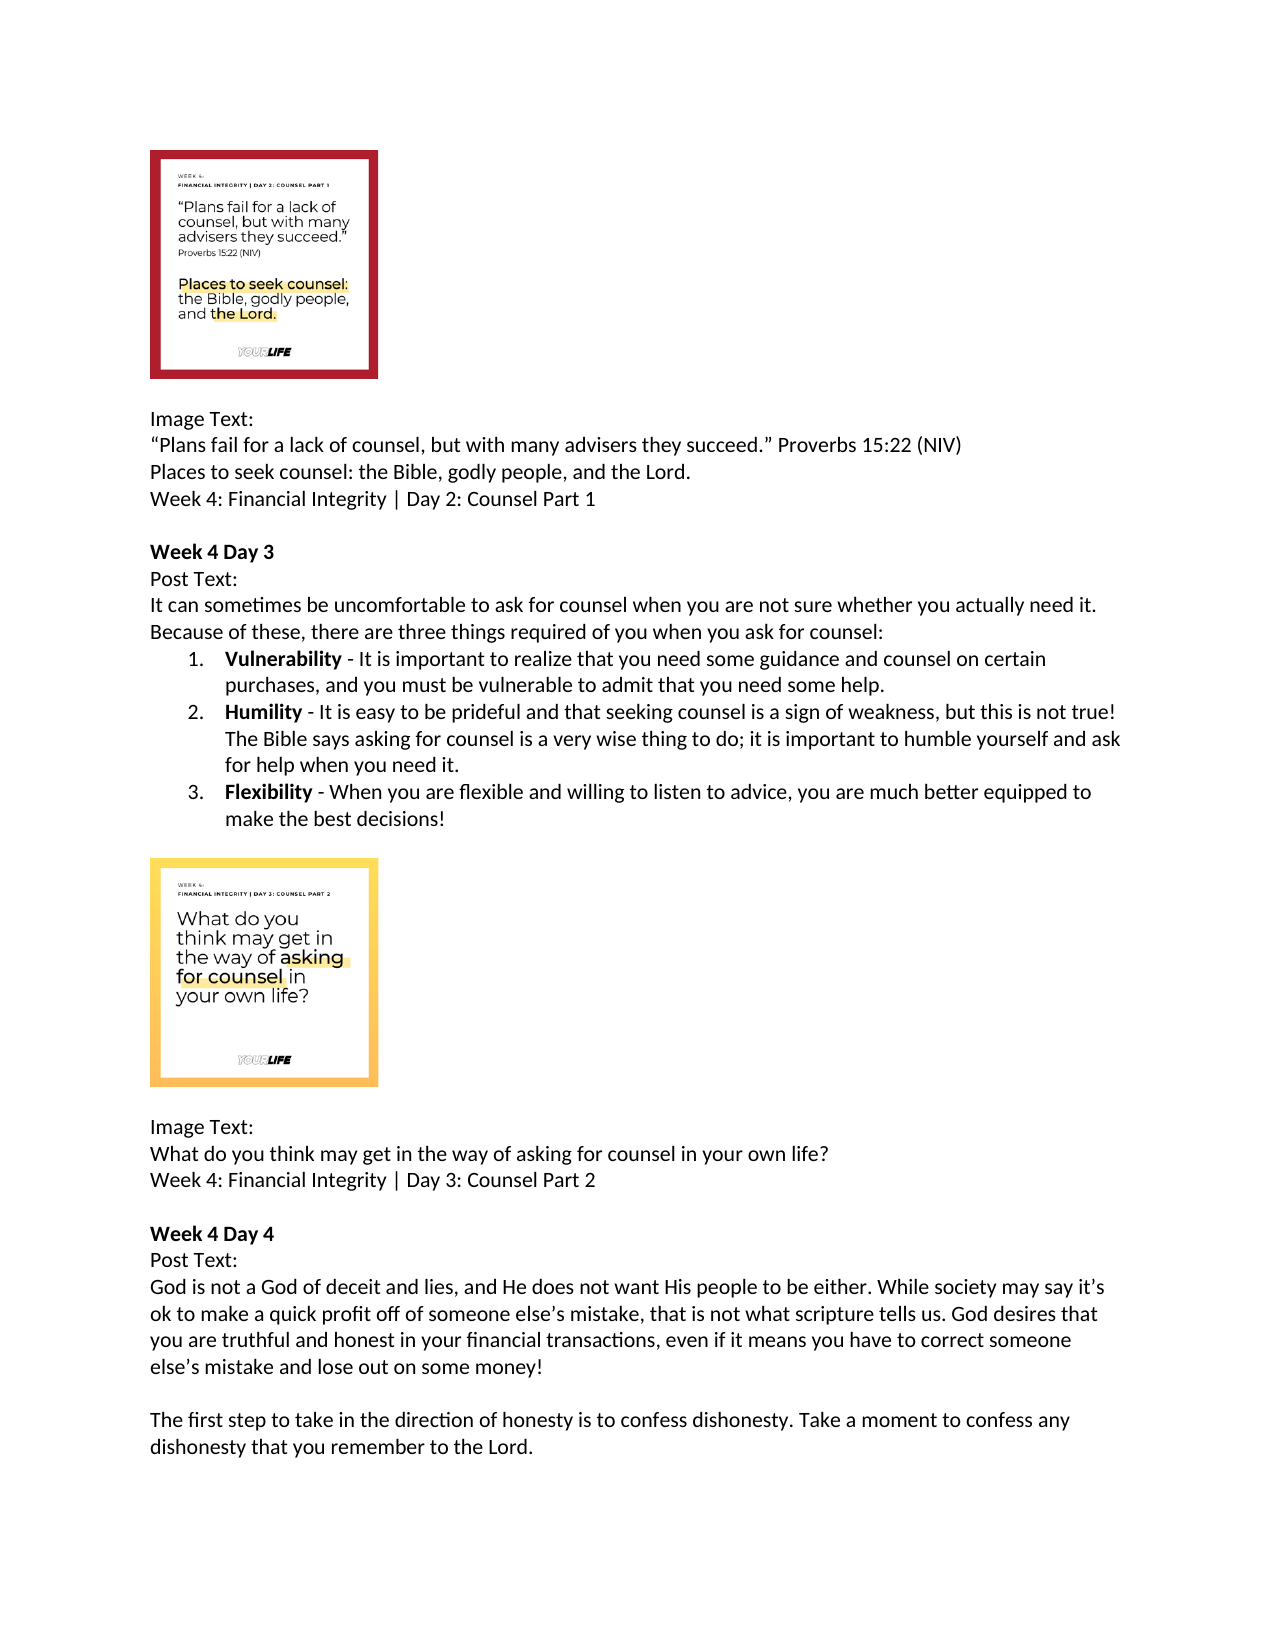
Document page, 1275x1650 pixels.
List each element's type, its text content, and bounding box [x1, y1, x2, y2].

picture [150, 858, 379, 1087]
text The first step to take in the direction of honesty is to confess dishonesty. Take a moment to confess any dishonesty that you remember to the Lord. [150, 1407, 1125, 1460]
text God is not a God of deceit and lies, and He does not want His people to be either. While society may say it’s ok to make a quick profit off of someone else’s mistake, that is not what scripture tells us. God desires that you are truthful and honest in your financial transactions, even if it means you have to correct someone else’s mistake and lose out on some money! [150, 1273, 1125, 1380]
text “Plans fail for a lack of counsel, but with many advisers they succeed.” Proverbs 15:22 (NIV) [150, 432, 1125, 458]
list Vulnerability - It is important to realize that you need some guidance and counsel on certain purchases, and you must be vulnerable to admit that you need some help. [187, 645, 1125, 698]
picture [150, 150, 379, 379]
list Flexibility - When you are flexible and willing to listen to advice, you are much better equipped to make the best decisions! [187, 778, 1125, 832]
text It can sometimes be uncomfortable to ask for counsel when you are not sure whether you actually need it. Because of these, there are three things required of you when you ask for counsel: [150, 592, 1125, 645]
text What do you think may get in the way of asking for counsel in your own life? [150, 1140, 1125, 1167]
list Humility - It is easy to be prideful and that seeking counsel is a sign of weakness, but this is not true! The Bible says asking for counsel is a very wise thing to do; it is important to humble yourself and ask for help when you need it. [187, 698, 1125, 778]
text Post Text: [150, 1247, 1125, 1273]
text Week 4 Day 3 [150, 538, 1125, 565]
text Post Text: [150, 565, 1125, 592]
text Image Text: [150, 1113, 1125, 1140]
text Places to seek counsel: the Bible, godly people, and the Lord. [150, 458, 1125, 485]
text Image Text: [150, 405, 1125, 432]
text Week 4 Day 4 [150, 1220, 1125, 1247]
text Week 4: Financial Integrity | Day 3: Counsel Part 2 [150, 1167, 1125, 1193]
text Week 4: Financial Integrity | Day 2: Counsel Part 1 [150, 485, 1125, 512]
